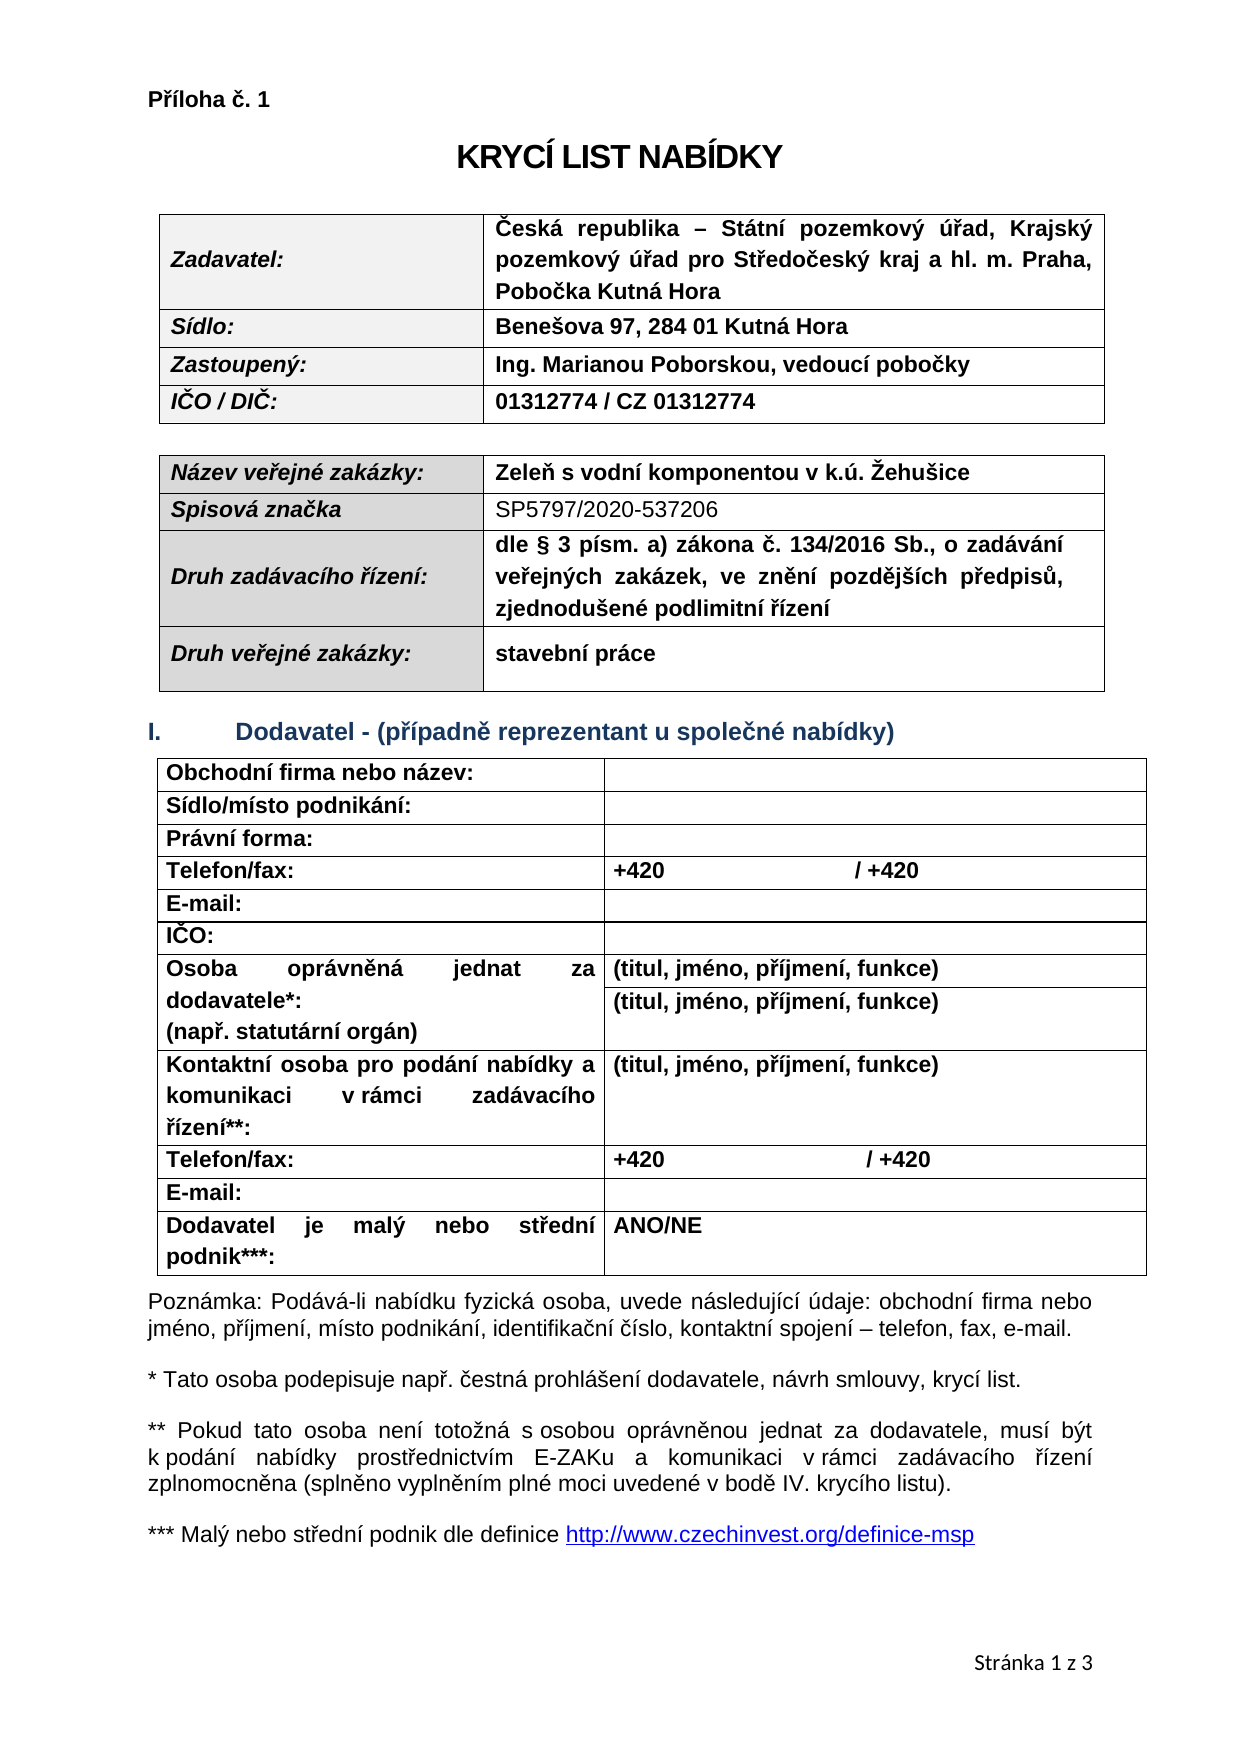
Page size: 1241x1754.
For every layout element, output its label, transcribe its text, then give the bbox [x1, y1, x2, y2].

table_header Zadavatel: [160, 215, 483, 309]
table_cell [605, 792, 1146, 823]
table_cell 01312774 / CZ 01312774 [484, 386, 1104, 422]
table_cell Zastoupený: [160, 348, 483, 385]
table_cell Druh veřejné zakázky: [160, 627, 483, 691]
title Krycí list nabídky [148, 138, 1093, 176]
table_cell [605, 923, 1146, 954]
table_cell [605, 1179, 1146, 1211]
table_cell E-mail: [158, 1179, 604, 1211]
table_cell Dodavatel je malý nebo střední podnik***: [158, 1212, 604, 1275]
table_cell dle § 3 písm. a) zákona č. 134/2016 Sb., o zadávání veřejných zakázek, ve znění pozdějších předpisů, zjednodušené podlimitní řízení [484, 531, 1104, 626]
table_header Česká republika – Státní pozemkový úřad, Krajský pozemkový úřad pro Středočeský kraj a hl. m. Praha, Pobočka Kutná Hora [484, 215, 1104, 309]
text * Tato osoba podepisuje např. čestná prohlášení dodavatele, návrh smlouvy, krycí list. [148, 1366, 1093, 1392]
subtitle Dodavatel - (případně reprezentant u společné nabídky) [148, 717, 1093, 746]
table_cell Sídlo/místo podnikání: [158, 792, 604, 823]
text ** Pokud tato osoba není totožná s osobou oprávněnou jednat za dodavatele, musí být k podání nabídky prostřednictvím E-ZAKu a komunikaci v rámci zadávacího řízení zplnomocněna (splněno vyplněním plné moci uvedené v bodě IV. krycího listu). [148, 1417, 1093, 1496]
table_cell Druh zadávacího řízení: [160, 531, 483, 626]
table_cell IČO: [158, 923, 604, 954]
table_header Název veřejné zakázky: [160, 456, 483, 493]
table_cell +420 / +420 [605, 1146, 1146, 1178]
table_cell (titul, jméno, příjmení, funkce) [605, 1051, 1146, 1145]
table_header [605, 759, 1146, 791]
table_cell (titul, jméno, příjmení, funkce) [605, 955, 1146, 987]
table_cell stavební práce [484, 627, 1104, 691]
table_cell Spisová značka [160, 494, 483, 530]
table_header Obchodní firma nebo název: [158, 759, 604, 791]
table_cell ANO/NE [605, 1212, 1146, 1275]
table_cell Ing. Marianou Poborskou, vedoucí pobočky [484, 348, 1104, 385]
table_cell [605, 890, 1146, 921]
table_cell Telefon/fax: [158, 1146, 604, 1178]
table_cell +420 / +420 [605, 857, 1146, 889]
table_cell (titul, jméno, příjmení, funkce) [605, 988, 1146, 1050]
table_cell E-mail: [158, 890, 604, 921]
table_cell Kontaktní osoba pro podání nabídky a komunikaci v rámci zadávacího řízení**: [158, 1051, 604, 1145]
table_header Zeleň s vodní komponentou v k.ú. Žehušice [484, 456, 1104, 493]
table_cell SP5797/2020-537206 [484, 494, 1104, 530]
table_cell Sídlo: [160, 310, 483, 347]
text Poznámka: Podává-li nabídku fyzická osoba, uvede následující údaje: obchodní firma nebo jméno, příjmení, místo podnikání, identifikační číslo, kontaktní spojení – telefon, fax, e-mail. [148, 1288, 1093, 1341]
table_cell [605, 825, 1146, 856]
text *** Malý nebo střední podnik dle definice http://www.czechinvest.org/definice-msp [148, 1521, 1093, 1548]
table_cell Osoba oprávněná jednat za dodavatele*: (např. statutární orgán) [158, 955, 604, 1050]
table_cell Telefon/fax: [158, 857, 604, 889]
table_cell Benešova 97, 284 01 Kutná Hora [484, 310, 1104, 347]
table_cell IČO / DIČ: [160, 386, 483, 422]
table_cell Právní forma: [158, 825, 604, 856]
